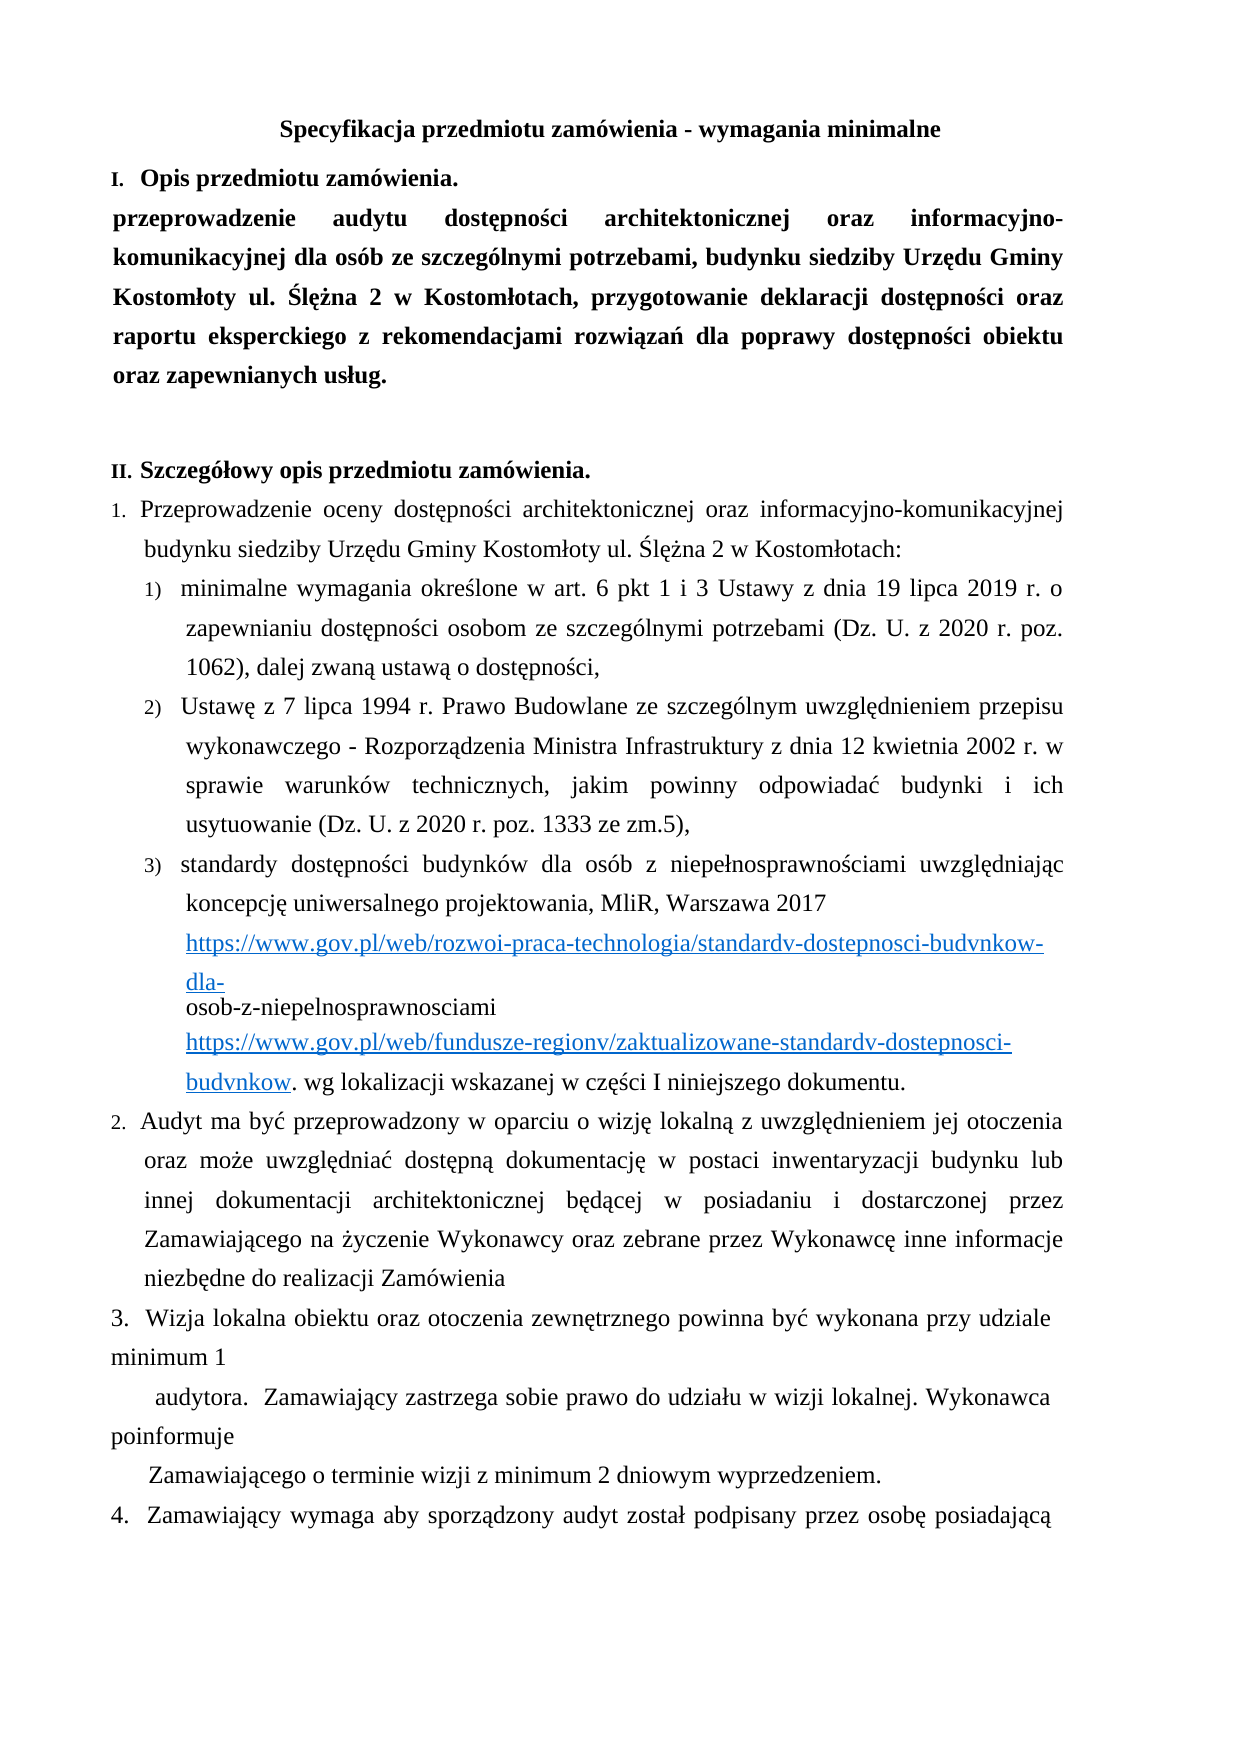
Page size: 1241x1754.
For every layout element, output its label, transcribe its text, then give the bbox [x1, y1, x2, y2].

list Ustawę z 7 lipca 1994 r. Prawo Budowlane ze szczególnym uwzględnieniem przepisu wykonawczego - Rozporządzenia Ministra Infrastruktury z dnia 12 kwietnia 2002 r. w sprawie warunków technicznych, jakim powinny odpowiadać budynki i ich usytuowanie (Dz. U. z 2020 r. poz. 1333 ze zm.5), [144, 683, 1064, 841]
text audytora. Zamawiający zastrzega sobie prawo do udziału w wizji lokalnej. Wykonawca poinformuje [111, 1373, 1052, 1452]
list standardy dostępności budynków dla osób z niepełnosprawnościami uwzględniając koncepcję uniwersalnego projektowania, MliR, Warszawa 2017 [144, 841, 1064, 919]
text 3. Wizja lokalna obiektu oraz otoczenia zewnętrznego powinna być wykonana przy udziale minimum 1 [111, 1295, 1052, 1373]
list Audyt ma być przeprowadzony w oparciu o wizję lokalną z uwzględnieniem jej otoczenia oraz może uwzględniać dostępną dokumentację w postaci inwentaryzacji budynku lub innej dokumentacji architektonicznej będącej w posiadaniu i dostarczonej przez Zamawiającego na życzenie Wykonawcy oraz zebrane przez Wykonawcę inne informacje niezbędne do realizacji Zamówienia [111, 1098, 1064, 1295]
text https://www.gov.pl/web/rozwoi-praca-technologia/standardv-dostepnosci-budvnkow-dla- [186, 919, 1077, 998]
list Szczegółowy opis przedmiotu zamówienia. [111, 447, 1077, 486]
text Zamawiającego o terminie wizji z minimum 2 dniowym wyprzedzeniem. [111, 1452, 1052, 1492]
text osob-z-niepelnosprawnosciami [186, 998, 1077, 1019]
text Specyfikacja przedmiotu zamówienia - wymagania minimalne [279, 70, 1064, 144]
text https://www.gov.pl/web/fundusze-regionv/zaktualizowane-standardv-dostepnosci-budvnkow. wg lokalizacji wskazanej w części I niniejszego dokumentu. [186, 1019, 1064, 1098]
list minimalne wymagania określone w art. 6 pkt 1 i 3 Ustawy z dnia 19 lipca 2019 r. o zapewnianiu dostępności osobom ze szczególnymi potrzebami (Dz. U. z 2020 r. poz. 1062), dalej zwaną ustawą o dostępności, [144, 565, 1064, 683]
list Opis przedmiotu zamówienia. [111, 155, 1077, 195]
text przeprowadzenie audytu dostępności architektonicznej oraz informacyjno-komunikacyjnej dla osób ze szczególnymi potrzebami, budynku siedziby Urzędu Gminy Kostomłoty ul. Ślężna 2 w Kostomłotach, przygotowanie deklaracji dostępności oraz raportu eksperckiego z rekomendacjami rozwiązań dla poprawy dostępności obiektu oraz zapewnianych usług. [113, 195, 1064, 392]
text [111, 1492, 1052, 1531]
list Przeprowadzenie oceny dostępności architektonicznej oraz informacyjno-komunikacyjnej budynku siedziby Urzędu Gminy Kostomłoty ul. Ślężna 2 w Kostomłotach: [111, 486, 1064, 565]
